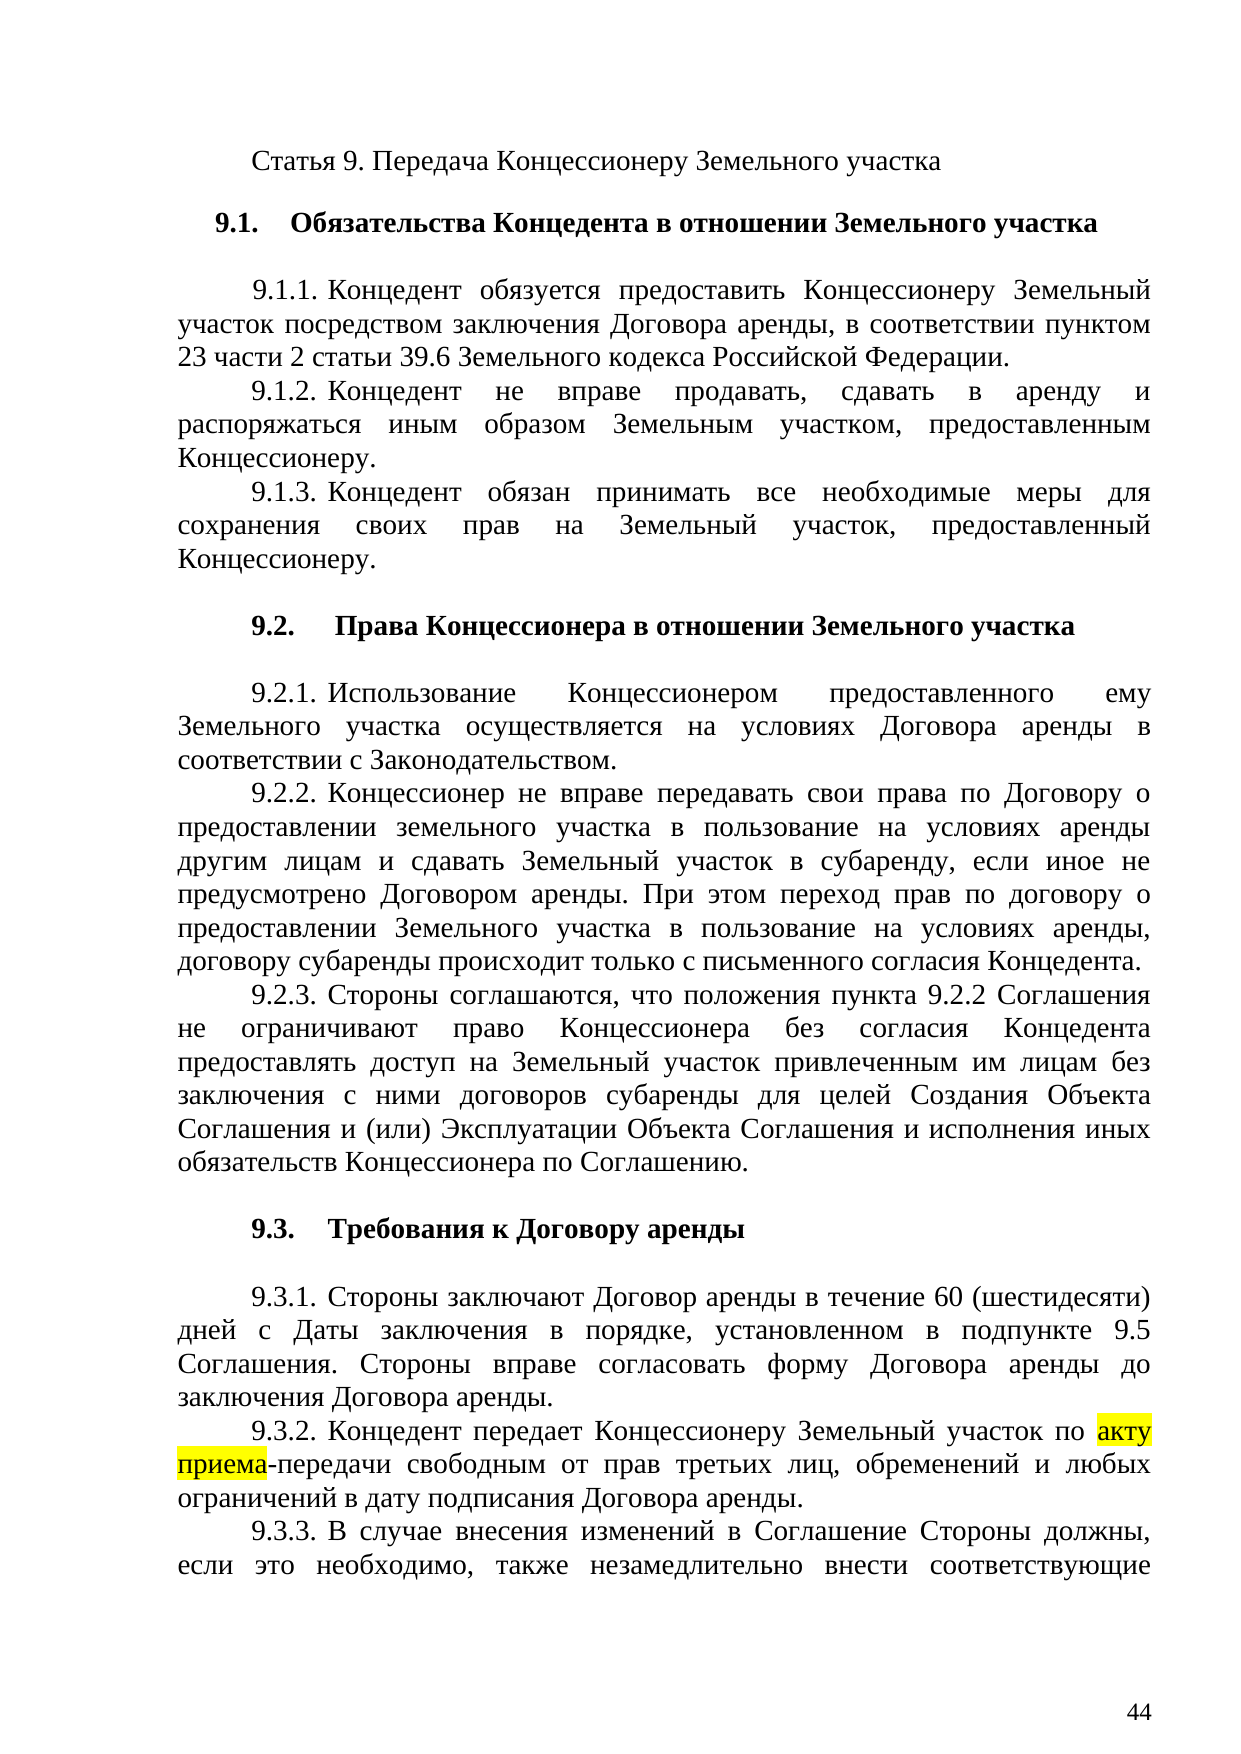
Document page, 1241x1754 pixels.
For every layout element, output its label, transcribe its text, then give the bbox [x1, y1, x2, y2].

list Стороны заключают Договор аренды в течение 60 (шестидесяти) дней с Даты заключения в порядке, установленном в подпункте 9.5 Соглашения. Стороны вправе согласовать форму Договора аренды до заключения Договора аренды. [177, 1279, 1152, 1413]
list Концедент обязуется предоставить Концессионеру Земельный участок посредством заключения Договора аренды, в соответствии пунктом 23 части 2 статьи 39.6 Земельного кодекса Российской Федерации. [177, 272, 1152, 373]
list Требования к Договору аренды [177, 1212, 1152, 1245]
list Концедент передает Концессионеру Земельный участок по акту приема-передачи свободным от прав третьих лиц, обременений и любых ограничений в дату подписания Договора аренды. [177, 1413, 1152, 1513]
list Обязательства Концедента в отношении Земельного участка [215, 205, 1152, 239]
subtitle Статья 9. Передача Концессионеру Земельного участка [177, 143, 1152, 177]
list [177, 1513, 1152, 1581]
list Стороны соглашаются, что положения пункта 9.2.2 Соглашения не ограничивают право Концессионера без согласия Концедента предоставлять доступ на Земельный участок привлеченным им лицам без заключения с ними договоров субаренды для целей Создания Объекта Соглашения и (или) Эксплуатации Объекта Соглашения и исполнения иных обязательств Концессионера по Соглашению. [177, 977, 1152, 1178]
list Использование Концессионером предоставленного ему Земельного участка осуществляется на условиях Договора аренды в соответствии с Законодательством. [177, 675, 1152, 776]
list Концессионер не вправе передавать свои права по Договору о предоставлении земельного участка в пользование на условиях аренды другим лицам и сдавать Земельный участок в субаренду, если иное не предусмотрено Договором аренды. При этом переход прав по договору о предоставлении Земельного участка в пользование на условиях аренды, договору субаренды происходит только с письменного согласия Концедента. [177, 776, 1152, 977]
list Концедент обязан принимать все необходимые меры для сохранения своих прав на Земельный участок, предоставленный Концессионеру. [177, 474, 1152, 574]
list Концедент не вправе продавать, сдавать в аренду и распоряжаться иным образом Земельным участком, предоставленным Концессионеру. [177, 373, 1152, 474]
list Права Концессионера в отношении Земельного участка [177, 608, 1152, 641]
